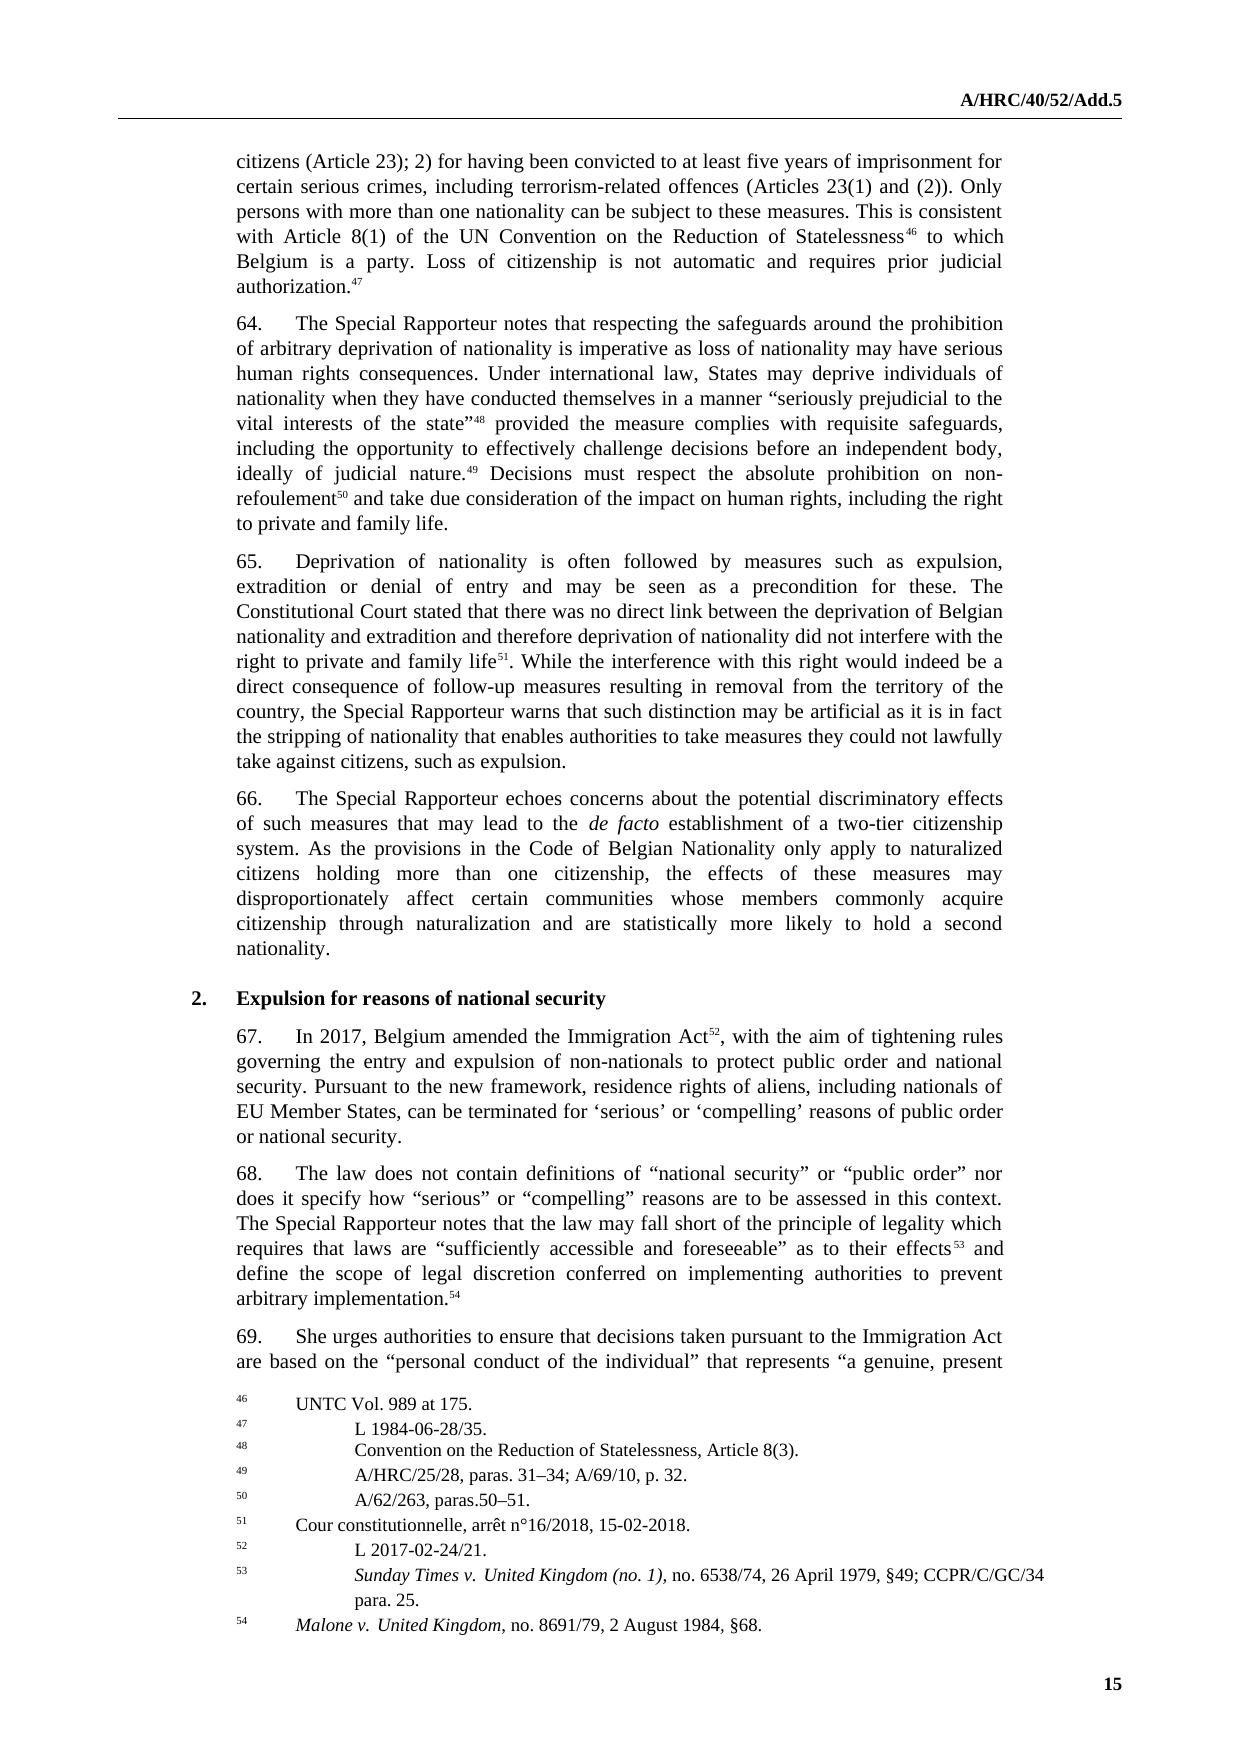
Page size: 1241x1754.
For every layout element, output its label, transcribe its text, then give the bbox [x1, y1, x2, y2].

text 2. Expulsion for reasons of national security [118, 985, 1004, 1010]
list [236, 148, 1004, 298]
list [236, 1323, 1004, 1373]
list The Special Rapporteur echoes concerns about the potential discriminatory effects of such measures that may lead to the de facto establishment of a two-tier citizenship system. As the provisions in the Code of Belgian Nationality only apply to naturalized citizens holding more than one citizenship, the effects of these measures may disproportionately affect certain communities whose members commonly acquire citizenship through naturalization and are statistically more likely to hold a second nationality. [236, 785, 1004, 960]
list Deprivation of nationality is often followed by measures such as expulsion, extradition or denial of entry and may be seen as a precondition for these. The Constitutional Court stated that there was no direct link between the deprivation of Belgian nationality and extradition and therefore deprivation of nationality did not interfere with the right to private and family life. While the interference with this right would indeed be a direct consequence of follow-up measures resulting in removal from the territory of the country, the Special Rapporteur warns that such distinction may be artificial as it is in fact the stripping of nationality that enables authorities to take measures they could not lawfully take against citizens, such as expulsion. [236, 548, 1004, 773]
list In 2017, Belgium amended the Immigration Act, with the aim of tightening rules governing the entry and expulsion of non-nationals to protect public order and national security. Pursuant to the new framework, residence rights of aliens, including nationals of EU Member States, can be terminated for ‘serious’ or ‘compelling’ reasons of public order or national security. [236, 1023, 1004, 1148]
list The law does not contain definitions of “national security” or “public order” nor does it specify how “serious” or “compelling” reasons are to be assessed in this context. The Special Rapporteur notes that the law may fall short of the principle of legality which requires that laws are “sufficiently accessible and foreseeable” as to their effects and define the scope of legal discretion conferred on implementing authorities to prevent arbitrary implementation. [236, 1160, 1004, 1310]
list The Special Rapporteur notes that respecting the safeguards around the prohibition of arbitrary deprivation of nationality is imperative as loss of nationality may have serious human rights consequences. Under international law, States may deprive individuals of nationality when they have conducted themselves in a manner “seriously prejudicial to the vital interests of the state” provided the measure complies with requisite safeguards, including the opportunity to effectively challenge decisions before an independent body, ideally of judicial nature. Decisions must respect the absolute prohibition on non-refoulement and take due consideration of the impact on human rights, including the right to private and family life. [236, 310, 1004, 535]
